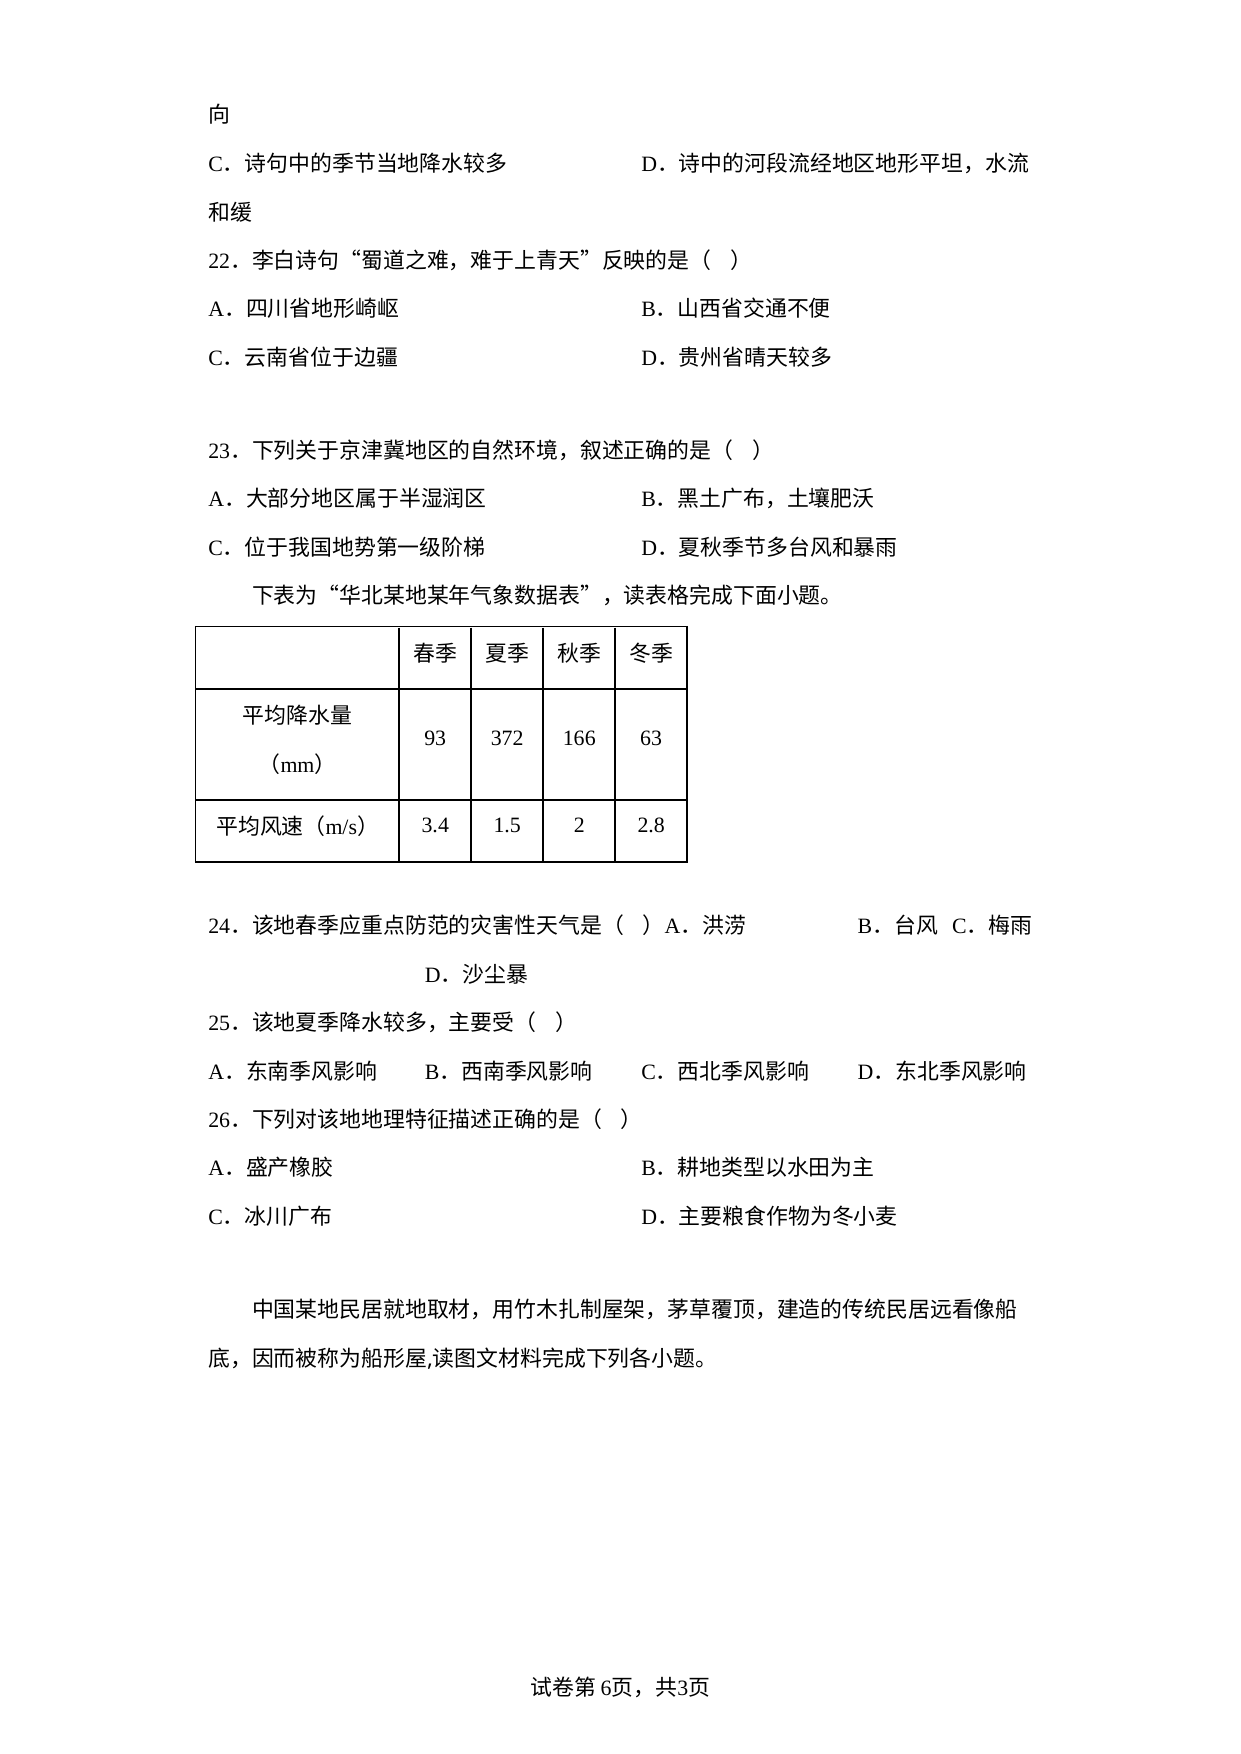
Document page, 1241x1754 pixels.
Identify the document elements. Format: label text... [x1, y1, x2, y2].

text 23．下列关于京津冀地区的自然环境，叙述正确的是（ ） [208, 432, 1032, 465]
text C．位于我国地势第一级阶梯 D．夏秋季节多台风和暴雨 [208, 529, 1032, 562]
table_cell 3.4 [400, 801, 470, 861]
text A．盛产橡胶 B．耕地类型以水田为主 [208, 1150, 1032, 1182]
text 26．下列对该地地理特征描述正确的是（ ） [208, 1102, 1032, 1134]
text C．诗句中的季节当地降水较多 D．诗中的河段流经地区地形平坦，水流和缓 [208, 145, 1032, 227]
text A．大部分地区属于半湿润区 B．黑土广布，土壤肥沃 [208, 481, 1032, 513]
table_cell 平均降水量（mm） [196, 690, 398, 799]
text C．冰川广布 D．主要粮食作物为冬小麦 [208, 1198, 1032, 1231]
table_cell 2 [544, 801, 614, 861]
table_cell 平均风速（m/s） [196, 801, 398, 861]
table_header 冬季 [616, 627, 686, 688]
text 22．李白诗句“蜀道之难，难于上青天”反映的是（ ） [208, 242, 1032, 275]
text 下表为“华北某地某年气象数据表”，读表格完成下面小题。 [208, 577, 1032, 610]
table_cell 63 [616, 690, 686, 799]
table_header 春季 [400, 627, 471, 688]
table_cell 1.5 [472, 801, 542, 861]
table_cell 93 [400, 690, 470, 799]
table_header 夏季 [472, 627, 543, 688]
table_header 秋季 [544, 627, 615, 688]
text A．四川省地形崎岖 B．山西省交通不便 [208, 291, 1032, 323]
table_header [196, 627, 399, 688]
table_cell 372 [472, 690, 542, 799]
table_cell 166 [544, 690, 614, 799]
text 中国某地民居就地取材，用竹木扎制屋架，茅草覆顶，建造的传统民居远看像船底，因而被称为船形屋,读图文材料完成下列各小题。 [208, 1292, 1032, 1373]
text C．云南省位于边疆 D．贵州省晴天较多 [208, 339, 1032, 372]
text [208, 97, 1032, 129]
text 25．该地夏季降水较多，主要受（ ） [208, 1005, 1032, 1037]
text 24．该地春季应重点防范的灾害性天气是（ ）A．洪涝 B．台风 C．梅雨 D．沙尘暴 [208, 908, 1032, 989]
text A．东南季风影响 B．西南季风影响 C．西北季风影响 D．东北季风影响 [208, 1053, 1032, 1086]
table_cell 2.8 [616, 801, 686, 861]
